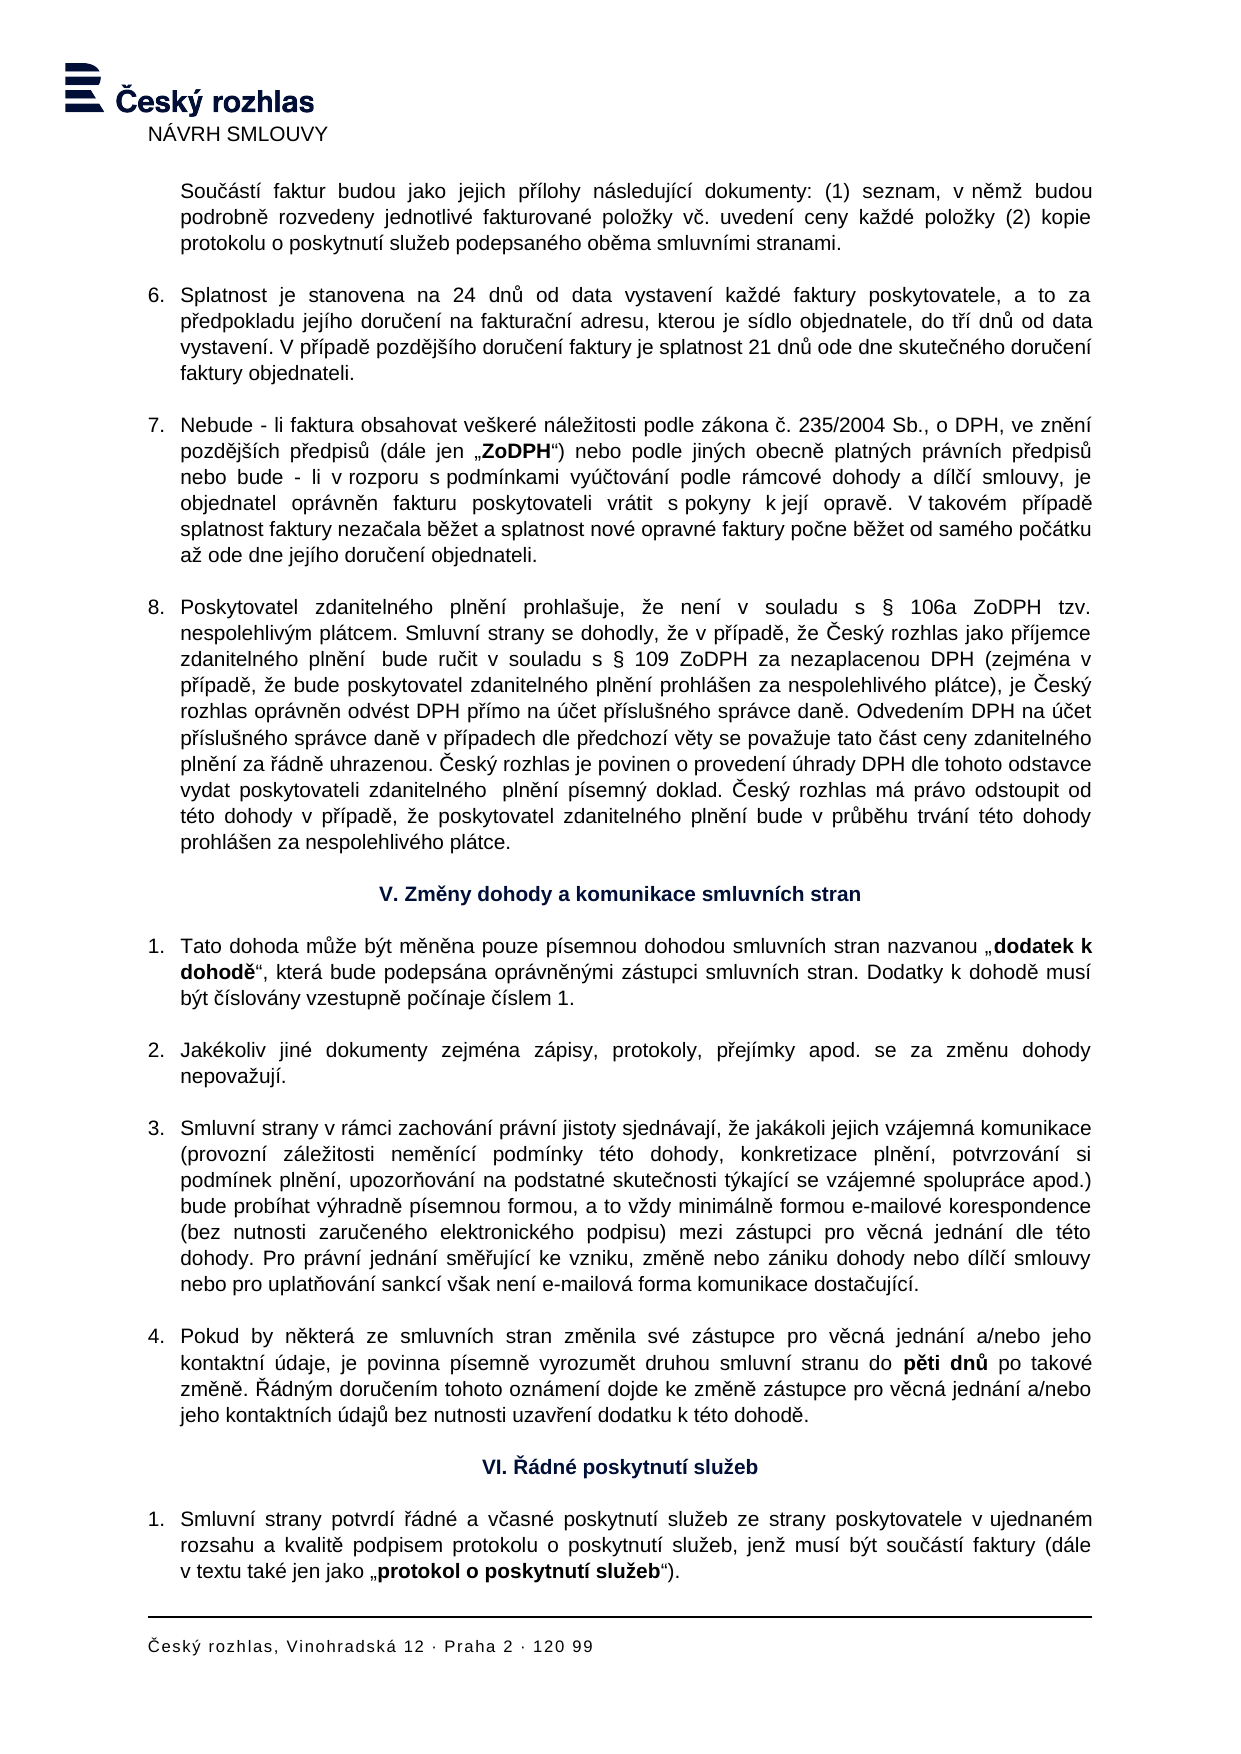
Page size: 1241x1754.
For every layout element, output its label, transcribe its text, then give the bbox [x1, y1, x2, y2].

list Smluvní strany potvrdí řádné a včasné poskytnutí služeb ze strany poskytovatele v ujednaném rozsahu a kvalitě podpisem protokolu o poskytnutí služeb, jenž musí být součástí faktury (dále v textu také jen jako „protokol o poskytnutí služeb“). [148, 1505, 1092, 1583]
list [148, 177, 1092, 255]
list Nebude - li faktura obsahovat veškeré náležitosti podle zákona č. 235/2004 Sb., o DPH, ve znění pozdějších předpisů (dále jen „ZoDPH“) nebo podle jiných obecně platných právních předpisů nebo bude - li v rozporu s podmínkami vyúčtování podle rámcové dohody a dílčí smlouvy, je objednatel oprávněn fakturu poskytovateli vrátit s pokyny k její opravě. V takovém případě splatnost faktury nezačala běžet a splatnost nové opravné faktury počne běžet od samého počátku až ode dne jejího doručení objednateli. [148, 412, 1092, 568]
subtitle VI. Řádné poskytnutí služeb [148, 1453, 1092, 1479]
list Smluvní strany v rámci zachování právní jistoty sjednávají, že jakákoli jejich vzájemná komunikace (provozní záležitosti neměnící podmínky této dohody, konkretizace plnění, potvrzování si podmínek plnění, upozorňování na podstatné skutečnosti týkající se vzájemné spolupráce apod.) bude probíhat výhradně písemnou formou, a to vždy minimálně formou e-mailové korespondence (bez nutnosti zaručeného elektronického podpisu) mezi zástupci pro věcná jednání dle této dohody. Pro právní jednání směřující ke vzniku, změně nebo zániku dohody nebo dílčí smlouvy nebo pro uplatňování sankcí však není e-mailová forma komunikace dostačující. [148, 1115, 1092, 1297]
picture [65, 63, 314, 117]
list Splatnost je stanovena na 24 dnů od data vystavení každé faktury poskytovatele, a to za předpokladu jejího doručení na fakturační adresu, kterou je sídlo objednatele, do tří dnů od data vystavení. V případě pozdějšího doručení faktury je splatnost 21 dnů ode dne skutečného doručení faktury objednateli. [148, 281, 1092, 386]
list Pokud by některá ze smluvních stran změnila své zástupce pro věcná jednání a/nebo jeho kontaktní údaje, je povinna písemně vyrozumět druhou smluvní stranu do pěti dnů po takové změně. Řádným doručením tohoto oznámení dojde ke změně zástupce pro věcná jednání a/nebo jeho kontaktních údajů bez nutnosti uzavření dodatku k této dohodě. [148, 1323, 1092, 1427]
list Poskytovatel zdanitelného plnění prohlašuje, že není v souladu s § 106a ZoDPH tzv. nespolehlivým plátcem. Smluvní strany se dohodly, že v případě, že Český rozhlas jako příjemce zdanitelného plnění bude ručit v souladu s § 109 ZoDPH za nezaplacenou DPH (zejména v případě, že bude poskytovatel zdanitelného plnění prohlášen za nespolehlivého plátce), je Český rozhlas oprávněn odvést DPH přímo na účet příslušného správce daně. Odvedením DPH na účet příslušného správce daně v případech dle předchozí věty se považuje tato část ceny zdanitelného plnění za řádně uhrazenou. Český rozhlas je povinen o provedení úhrady DPH dle tohoto odstavce vydat poskytovateli zdanitelného plnění písemný doklad. Český rozhlas má právo odstoupit od této dohody v případě, že poskytovatel zdanitelného plnění bude v průběhu trvání této dohody prohlášen za nespolehlivého plátce. [148, 594, 1092, 854]
subtitle V. Změny dohody a komunikace smluvních stran [148, 880, 1092, 906]
list Tato dohoda může být měněna pouze písemnou dohodou smluvních stran nazvanou „dodatek k dohodě“, která bude podepsána oprávněnými zástupci smluvních stran. Dodatky k dohodě musí být číslovány vzestupně počínaje číslem 1. [148, 932, 1092, 1011]
list Jakékoliv jiné dokumenty zejména zápisy, protokoly, přejímky apod. se za změnu dohody nepovažují. [148, 1037, 1092, 1089]
